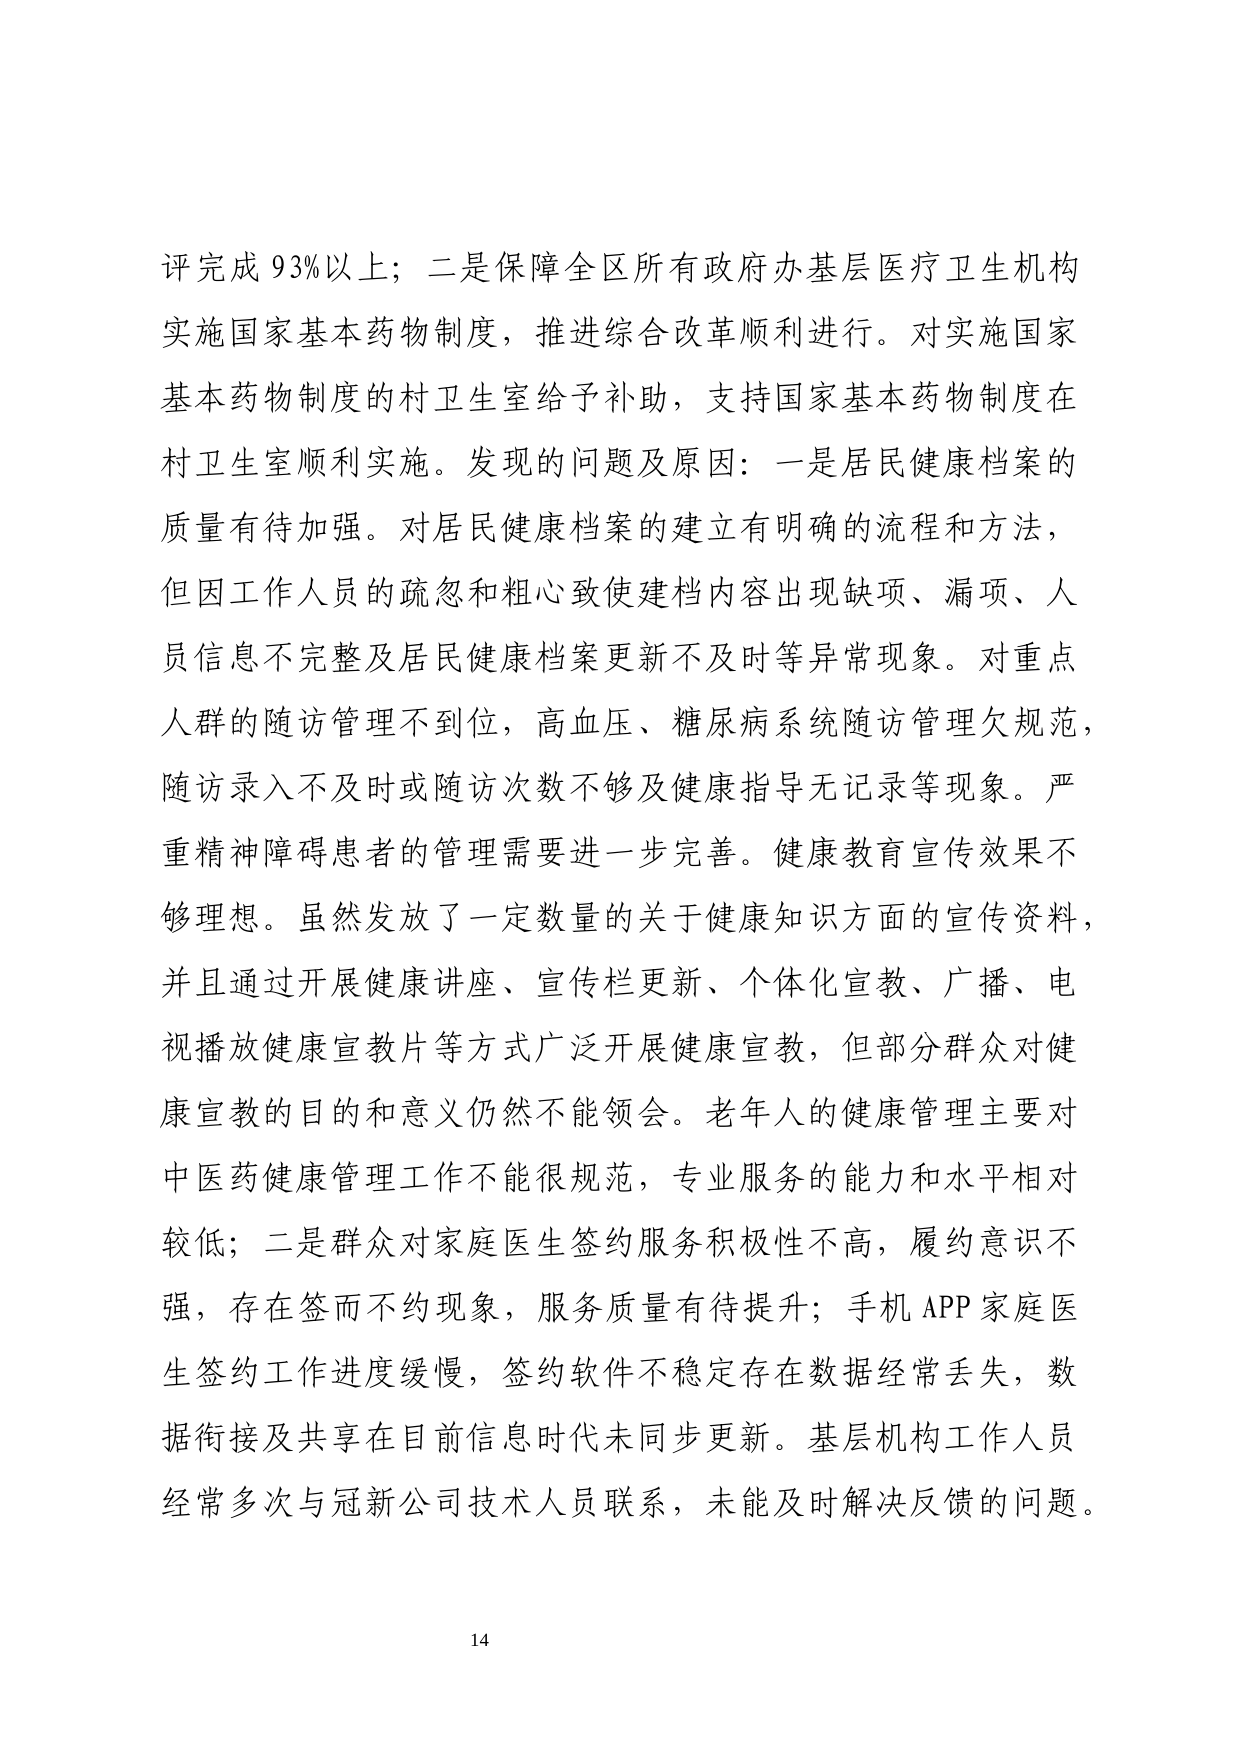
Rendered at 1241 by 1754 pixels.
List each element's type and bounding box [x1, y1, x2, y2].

text [159, 233, 1081, 1533]
